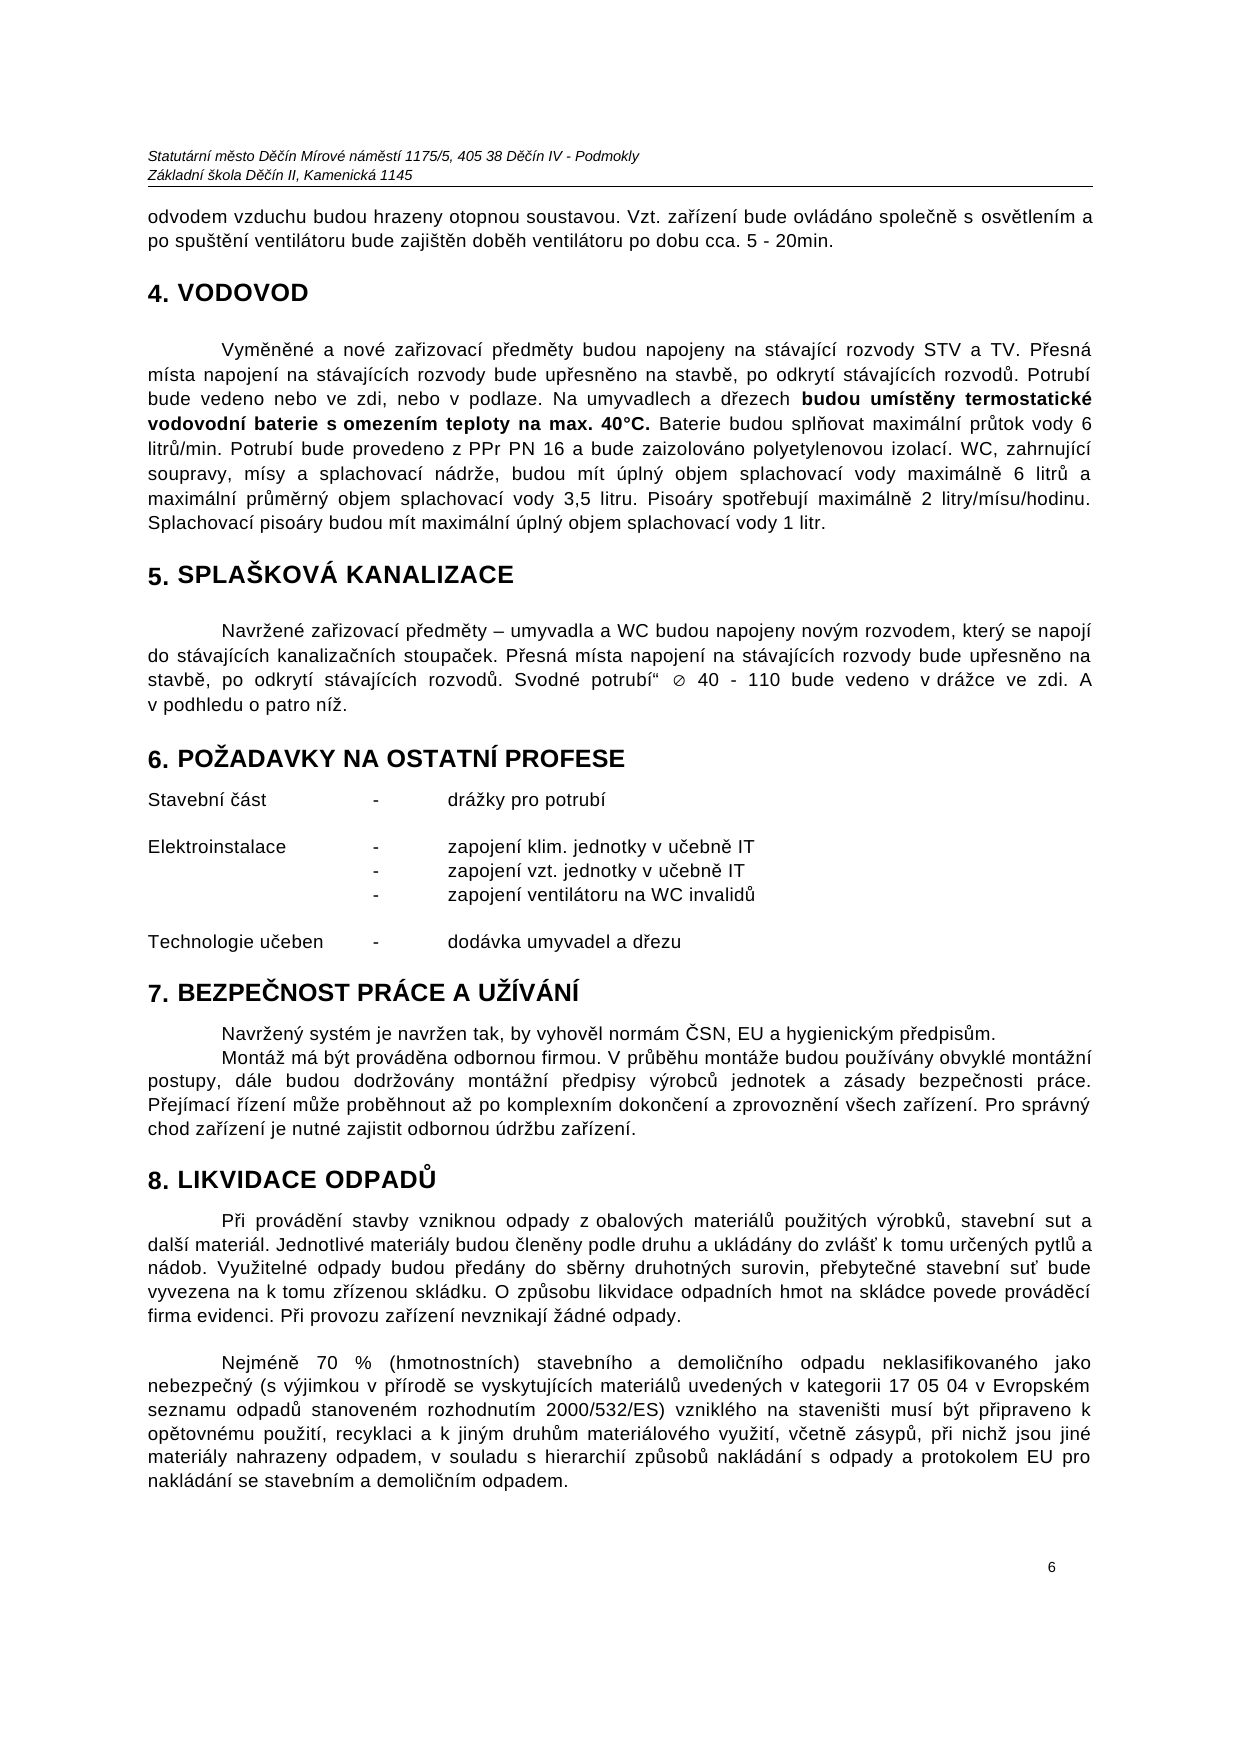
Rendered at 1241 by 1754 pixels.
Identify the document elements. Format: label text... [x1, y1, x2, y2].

text Navržené zařizovací předměty – umyvadla a WC budou napojeny novým rozvodem, který se napojí do stávajících kanalizačních stoupaček. Přesná místa napojení na stávajících rozvody bude upřesněno na stavbě, po odkrytí stávajících rozvodů. Svodné potrubí“ 40 - 110 bude vedeno v drážce ve zdi. A v podhledu o patro níž. [148, 620, 1093, 716]
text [148, 206, 1093, 251]
text Navržený systém je navržen tak, by vyhověl normám ČSN, EU a hygienickým předpisům. [148, 1023, 1093, 1044]
text - zapojení vzt. jednotky v učebně IT [148, 860, 1093, 881]
text Stavební část - drážky pro potrubí [148, 789, 1093, 810]
text Elektroinstalace - zapojení klim. jednotky v učebně IT [148, 836, 1093, 858]
subtitle požadavky na ostatní profese [148, 744, 1093, 774]
text Při provádění stavby vzniknou odpady z obalových materiálů použitých výrobků, stavební sut a další materiál. Jednotlivé materiály budou členěny podle druhu a ukládány do zvlášť k tomu určených pytlů a nádob. Využitelné odpady budou předány do sběrny druhotných surovin, přebytečné stavební suť bude vyvezena na k tomu zřízenou skládku. O způsobu likvidace odpadních hmot na skládce povede prováděcí firma evidenci. Při provozu zařízení nevznikají žádné odpady. [148, 1210, 1093, 1326]
subtitle Bezpečnost práce a užívání [148, 978, 1093, 1008]
text Montáž má být prováděna odbornou firmou. V průběhu montáže budou používány obvyklé montážní postupy, dále budou dodržovány montážní předpisy výrobců jednotek a zásady bezpečnosti práce. Přejímací řízení může proběhnout až po komplexním dokončení a zprovoznění všech zařízení. Pro správný chod zařízení je nutné zajistit odbornou údržbu zařízení. [148, 1047, 1093, 1139]
text Vyměněné a nové zařizovací předměty budou napojeny na stávající rozvody STV a TV. Přesná místa napojení na stávajících rozvody bude upřesněno na stavbě, po odkrytí stávajících rozvodů. Potrubí bude vedeno nebo ve zdi, nebo v podlaze. Na umyvadlech a dřezech budou umístěny termostatické vodovodní baterie s omezením teploty na max. 40°C. Baterie budou splňovat maximální průtok vody 6 litrů/min. Potrubí bude provedeno z PPr PN 16 a bude zaizolováno polyetylenovou izolací. WC, zahrnující soupravy, mísy a splachovací nádrže, budou mít úplný objem splachovací vody maximálně 6 litrů a maximální průměrný objem splachovací vody 3,5 litru. Pisoáry spotřebují maximálně 2 litry/mísu/hodinu. Splachovací pisoáry budou mít maximální úplný objem splachovací vody 1 litr. [148, 338, 1093, 534]
subtitle SPLAŠKOVÁ KANALIZACE [148, 561, 1093, 590]
text Technologie učeben - dodávka umyvadel a dřezu [148, 931, 1093, 952]
text Nejméně 70 % (hmotnostních) stavebního a demoličního odpadu neklasifikovaného jako nebezpečný (s výjimkou v přírodě se vyskytujících materiálů uvedených v kategorii 17 05 04 v Evropském seznamu odpadů stanoveném rozhodnutím 2000/532/ES) vzniklého na staveništi musí být připraveno k opětovnému použití, recyklaci a k jiným druhům materiálového využití, včetně zásypů, při nichž jsou jiné materiály nahrazeny odpadem, v souladu s hierarchií způsobů nakládání s odpady a protokolem EU pro nakládání se stavebním a demoličním odpadem. [148, 1352, 1093, 1491]
subtitle likvidace odpadů [148, 1165, 1093, 1195]
subtitle vodovod [148, 278, 1093, 308]
text - zapojení ventilátoru na WC invalidů [148, 883, 1093, 905]
